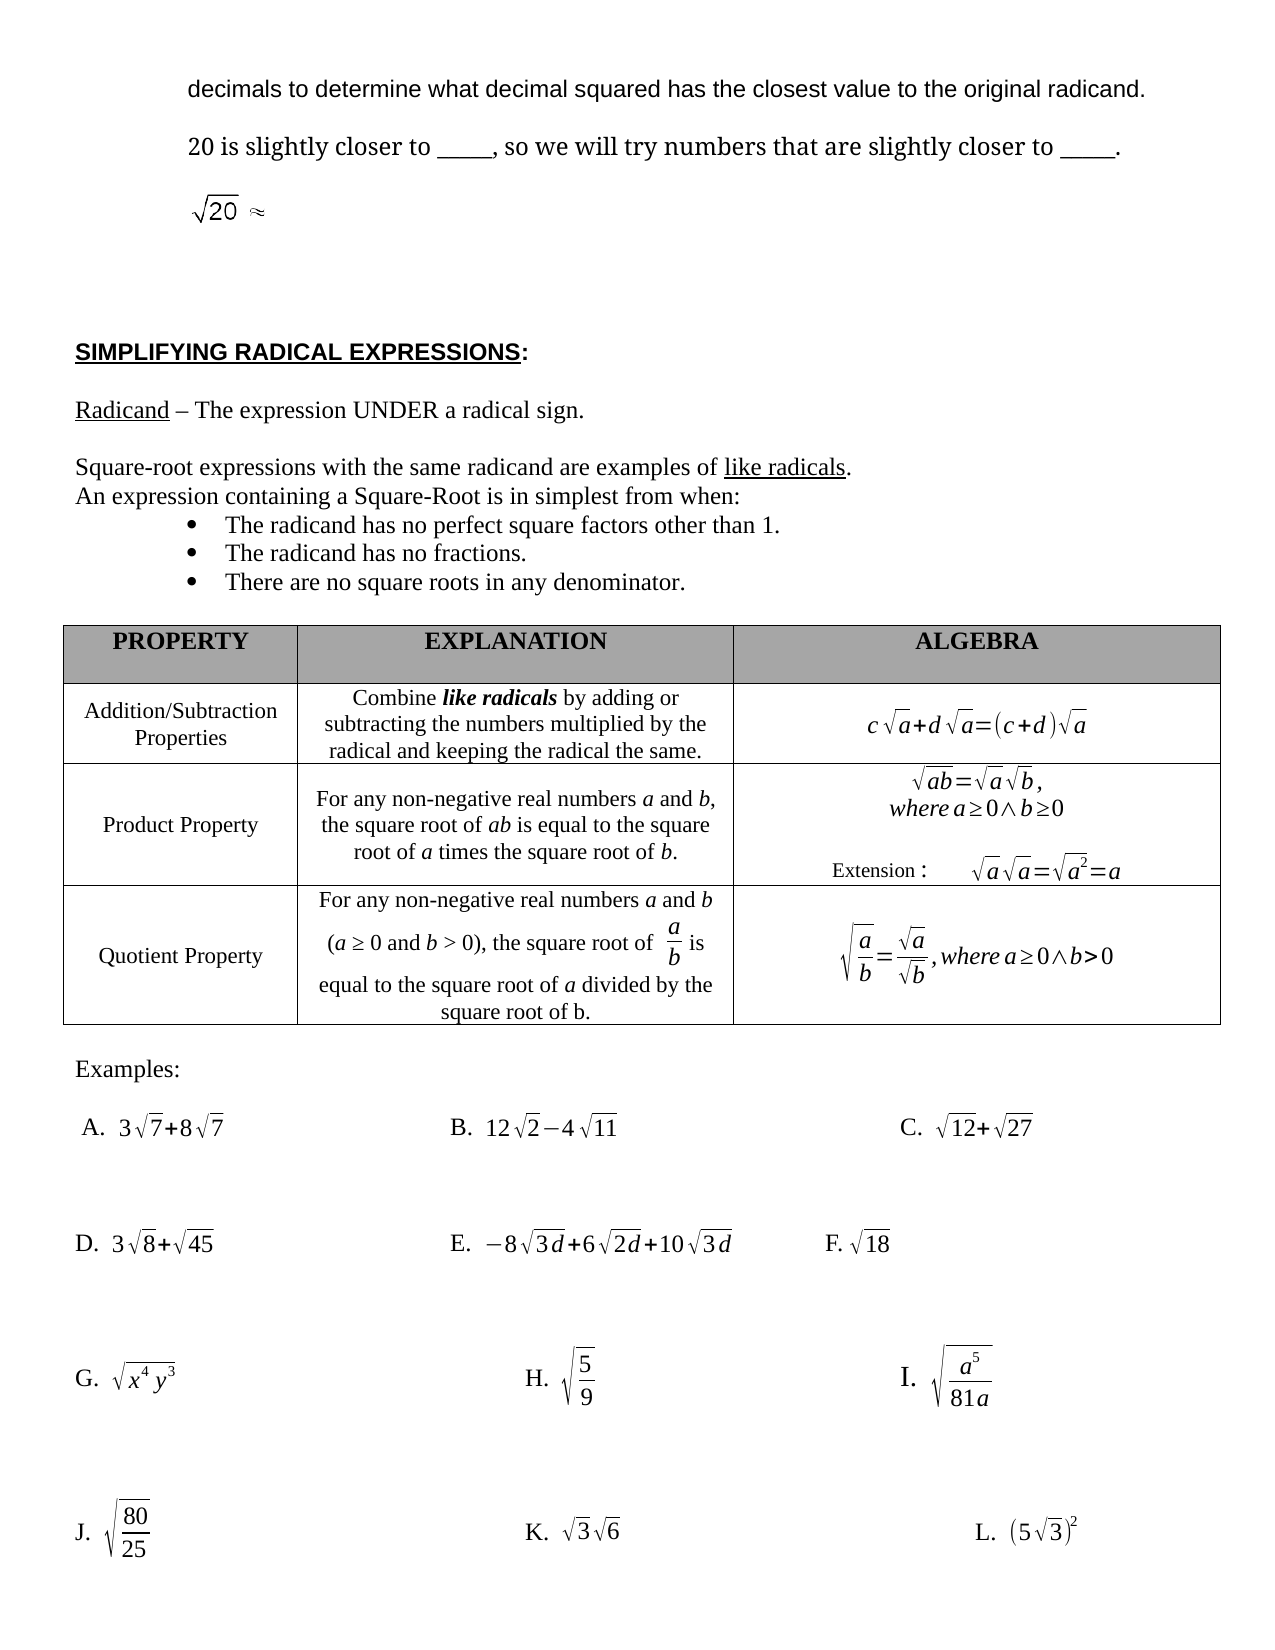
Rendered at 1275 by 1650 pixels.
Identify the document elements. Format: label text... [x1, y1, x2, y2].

list B. C. [81, 1112, 1200, 1141]
table_cell For any non-negative real numbers a and b (a ≥ 0 and b > 0), the square root of is equal to the square root of a divided by the square root of b. [298, 886, 733, 1024]
table_cell Product Property [64, 764, 297, 885]
text Examples: [75, 1054, 1200, 1083]
text Square-root expressions with the same radicand are examples of like radicals. [75, 452, 1200, 481]
table_header EXPLANATION [298, 626, 733, 683]
list The radicand has no perfect square factors other than 1. [187, 510, 1200, 538]
text Radicand – The expression UNDER a radical sign. [75, 395, 1200, 423]
text An expression containing a Square-Root is in simplest from when: [75, 481, 1200, 510]
table_cell [734, 886, 1220, 1024]
table_cell Quotient Property [64, 886, 297, 1024]
table_cell Addition/Subtraction Properties [64, 684, 297, 763]
table_cell For any non-negative real numbers a and b, the square root of ab is equal to the square root of a times the square root of b. [298, 764, 733, 885]
text G. H. I. [75, 1344, 1200, 1412]
table_cell [734, 684, 1220, 763]
text 20 is slightly closer to _____, so we will try numbers that are slightly closer to _____. [187, 130, 1200, 163]
table_header ALGEBRA [734, 626, 1220, 683]
table_cell Combine like radicals by adding or subtracting the numbers multiplied by the radical and keeping the radical the same. [298, 684, 733, 763]
text J. K. L. [75, 1498, 1200, 1562]
text decimals to determine what decimal squared has the closest value to the original radicand. [187, 75, 1200, 103]
text SIMPLIFYING RADICAL EXPRESSIONS: [75, 338, 1200, 366]
table_header PROPERTY [64, 626, 297, 683]
list The radicand has no fractions. [187, 538, 1200, 567]
text D. E. F. [75, 1228, 1200, 1257]
list There are no square roots in any denominator. [187, 567, 1200, 596]
table_cell Extension : [734, 764, 1220, 885]
